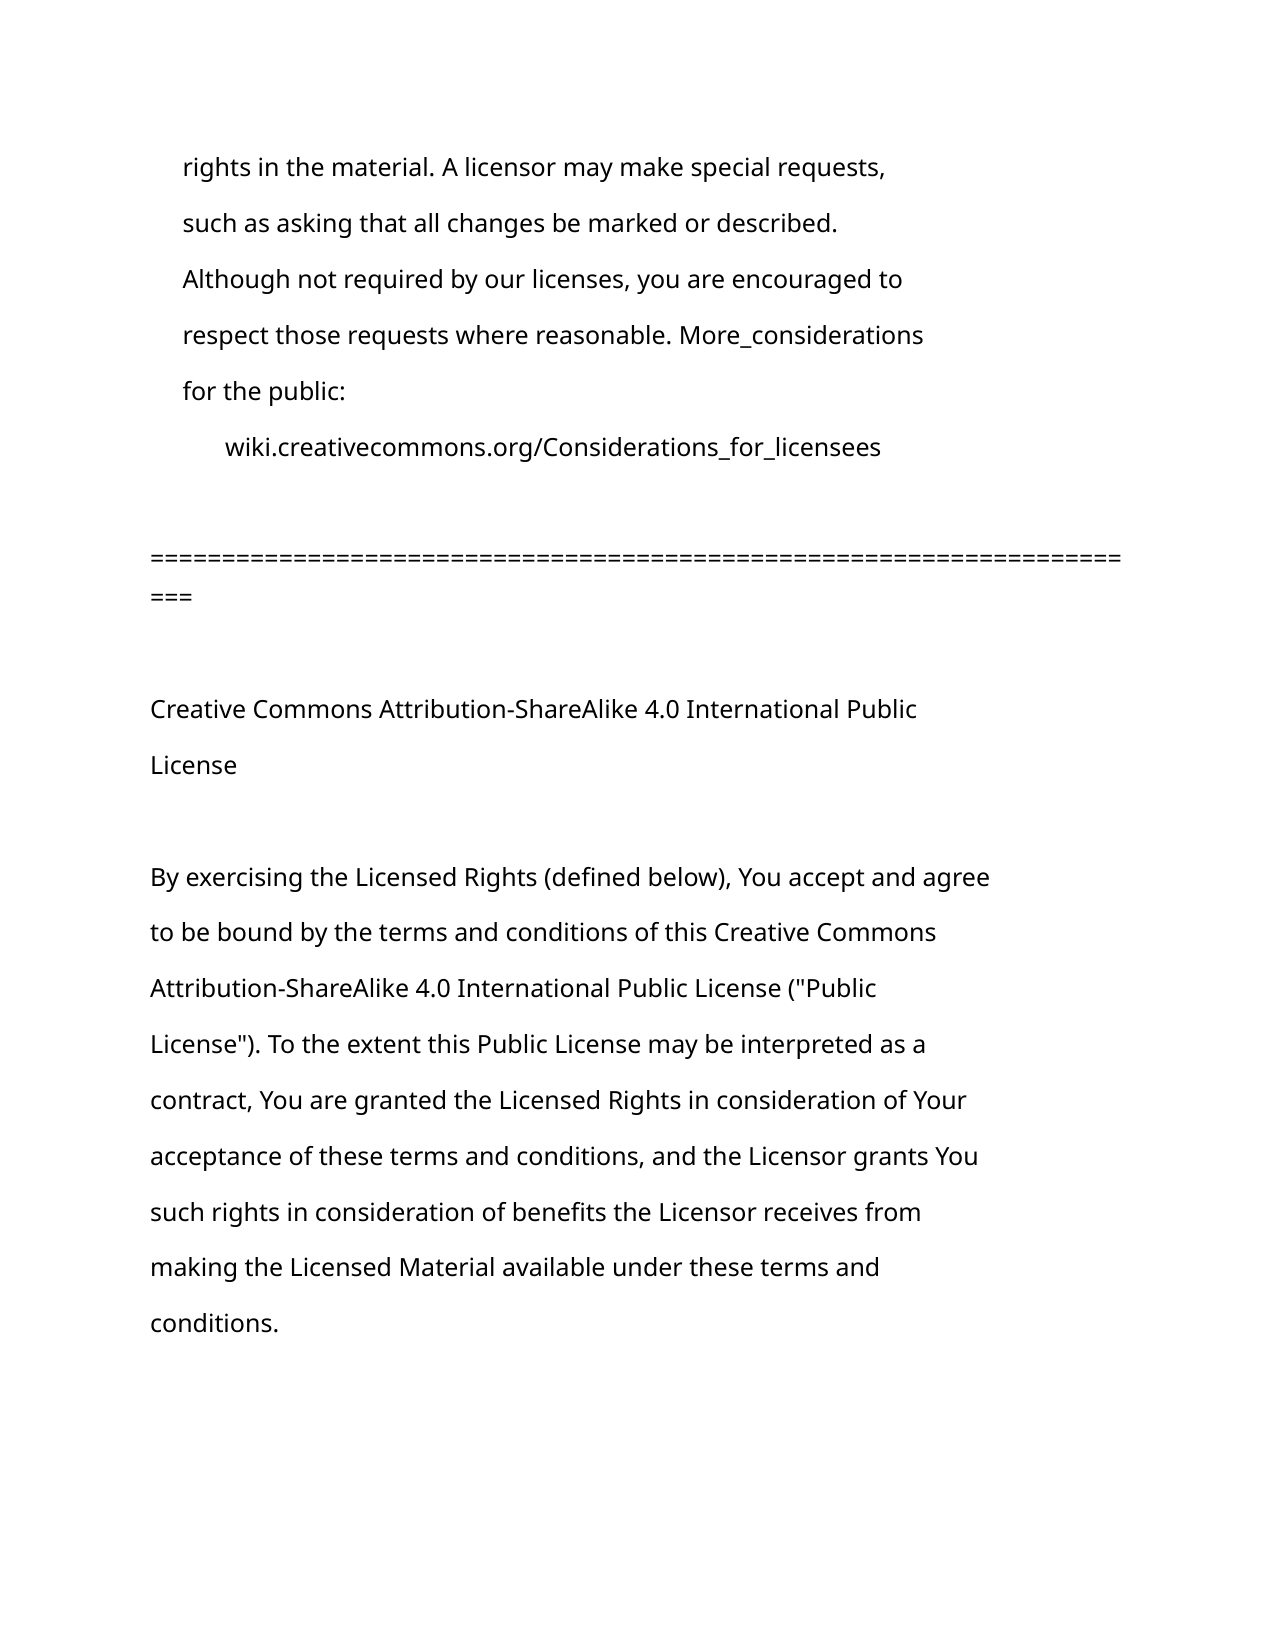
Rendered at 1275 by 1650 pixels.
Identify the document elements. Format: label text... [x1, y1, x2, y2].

text contract, You are granted the Licensed Rights in consideration of Your [150, 1082, 1125, 1117]
text Although not required by our licenses, you are encouraged to [150, 262, 1125, 296]
text for the public: [150, 373, 1125, 407]
text By exercising the Licensed Rights (defined below), You accept and agree [150, 859, 1125, 893]
text License [150, 747, 1125, 782]
text wiki.creativecommons.org/Considerations_for_licensees [150, 429, 1125, 463]
text such as asking that all changes be marked or described. [150, 206, 1125, 240]
text respect those requests where reasonable. More_considerations [150, 317, 1125, 352]
text rights in the material. A licensor may make special requests, [150, 150, 1125, 184]
text to be bound by the terms and conditions of this Creative Commons [150, 915, 1125, 949]
text such rights in consideration of benefits the Licensor receives from [150, 1194, 1125, 1228]
text ======================================================================= [150, 541, 1125, 614]
text acceptance of these terms and conditions, and the Licensor grants You [150, 1138, 1125, 1172]
text Attribution-ShareAlike 4.0 International Public License ("Public [150, 971, 1125, 1005]
text License"). To the extent this Public License may be interpreted as a [150, 1027, 1125, 1061]
text Creative Commons Attribution-ShareAlike 4.0 International Public [150, 692, 1125, 726]
text conditions. [150, 1306, 1125, 1340]
text making the Licensed Material available under these terms and [150, 1250, 1125, 1284]
